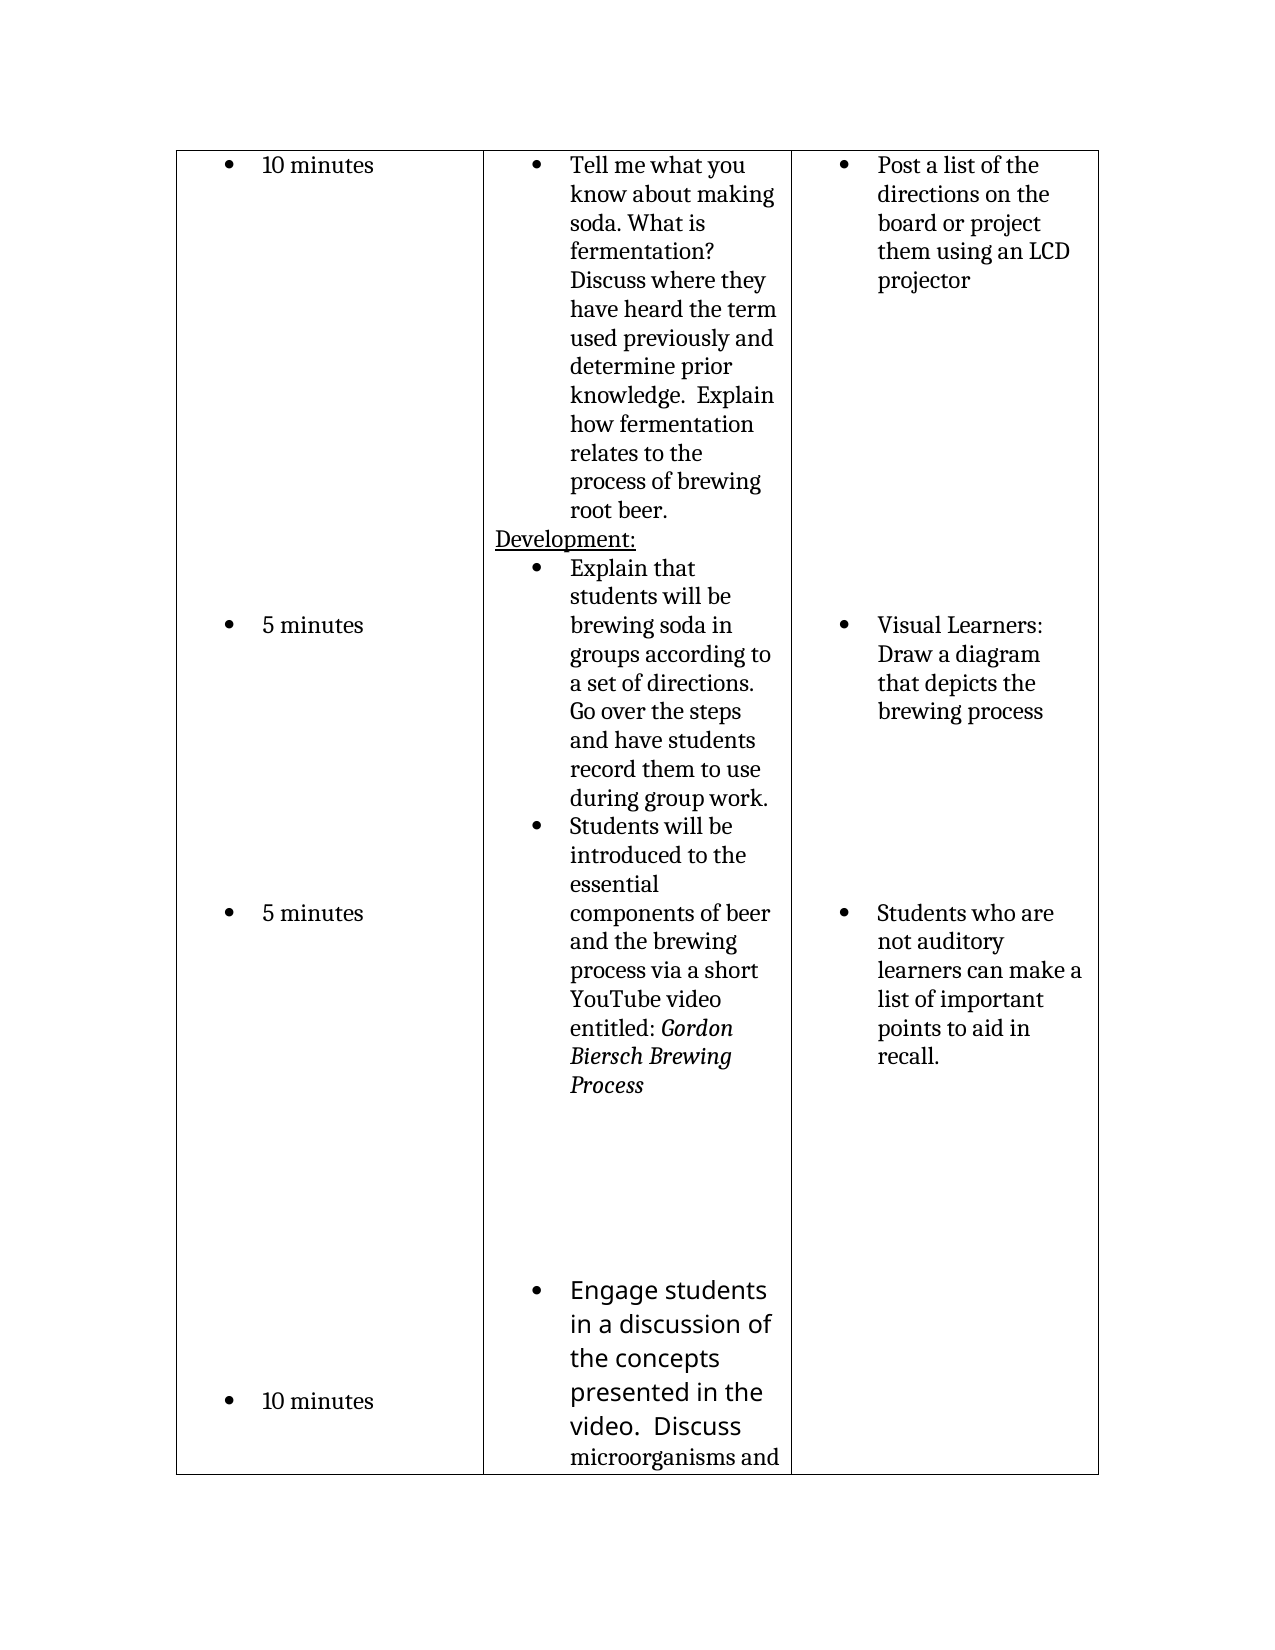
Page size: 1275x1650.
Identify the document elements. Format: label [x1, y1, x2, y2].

table_header [792, 151, 1098, 1473]
table_header [484, 151, 791, 1473]
table_header [177, 151, 483, 1473]
